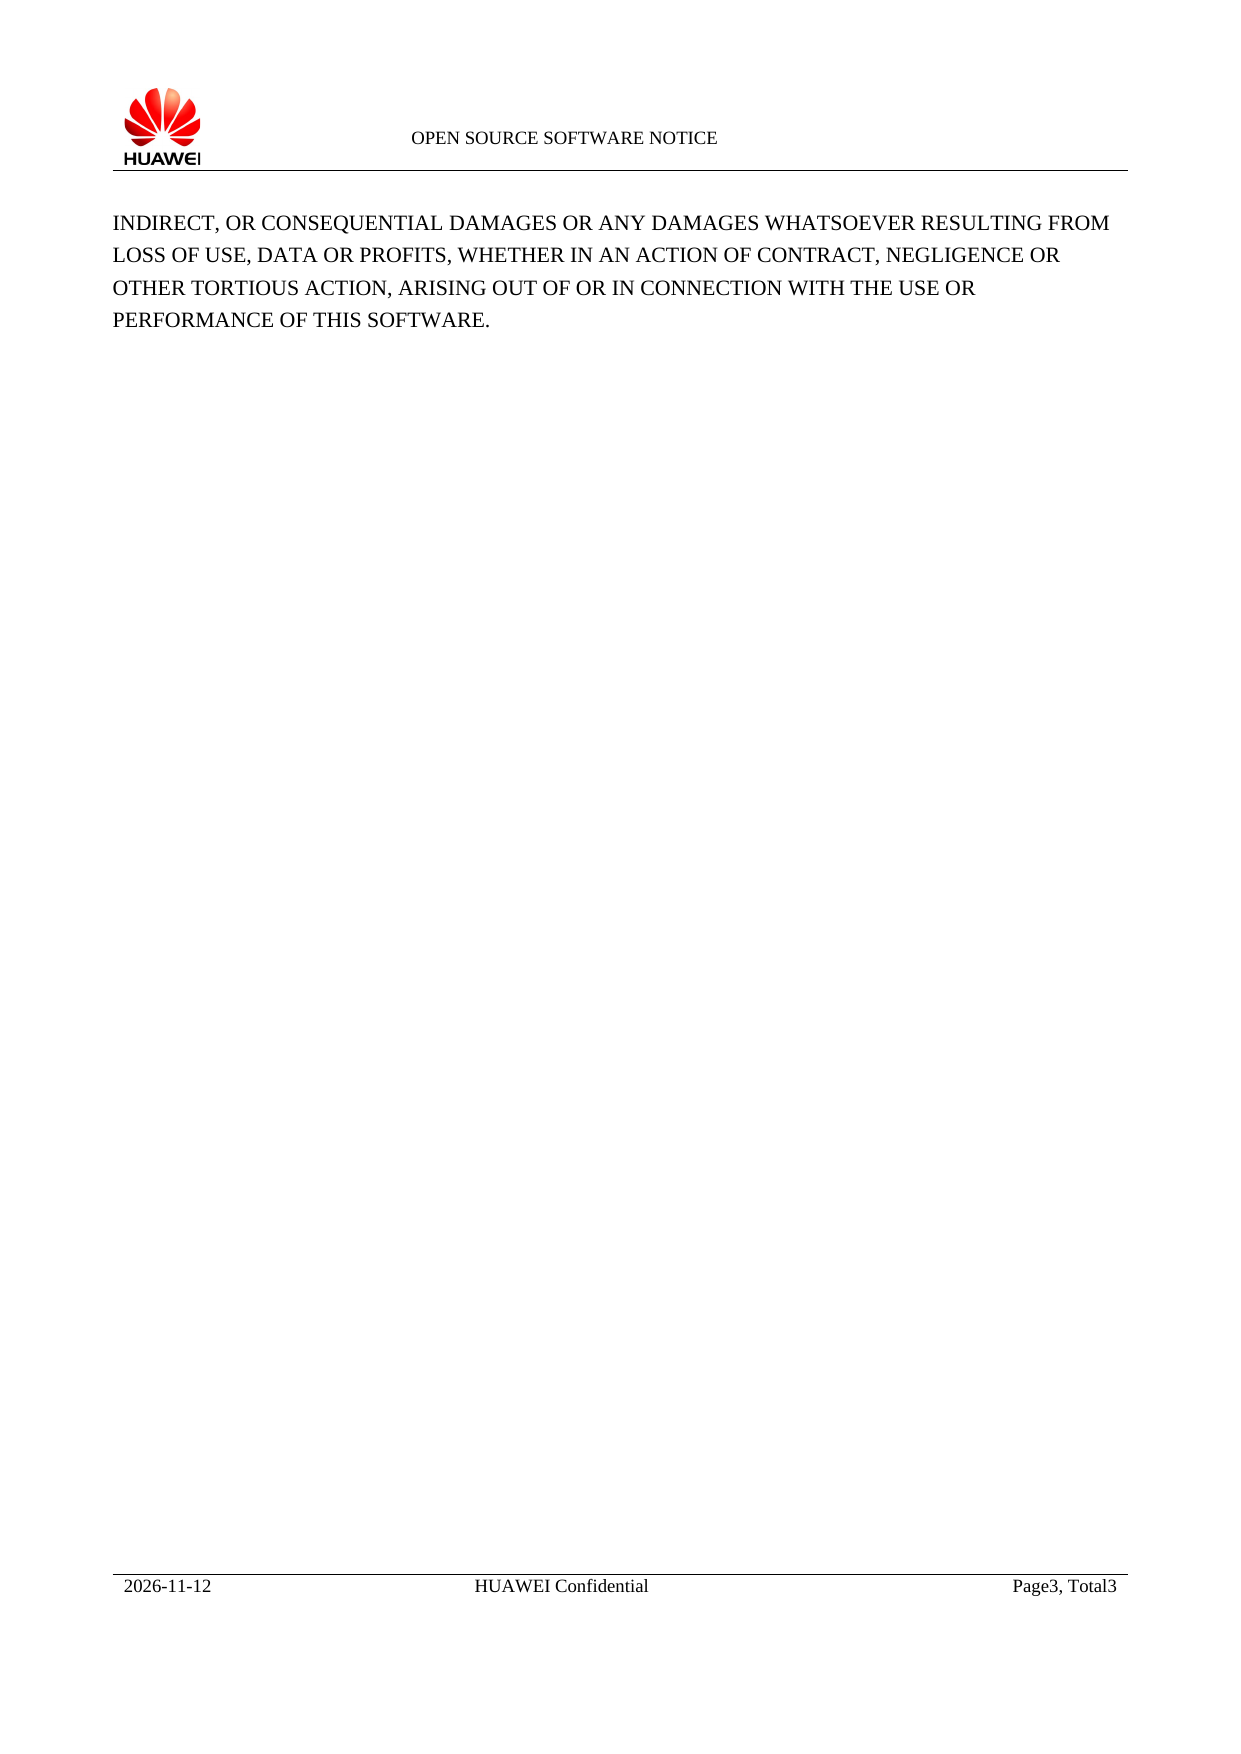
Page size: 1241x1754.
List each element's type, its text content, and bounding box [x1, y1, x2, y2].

picture [124, 88, 201, 165]
